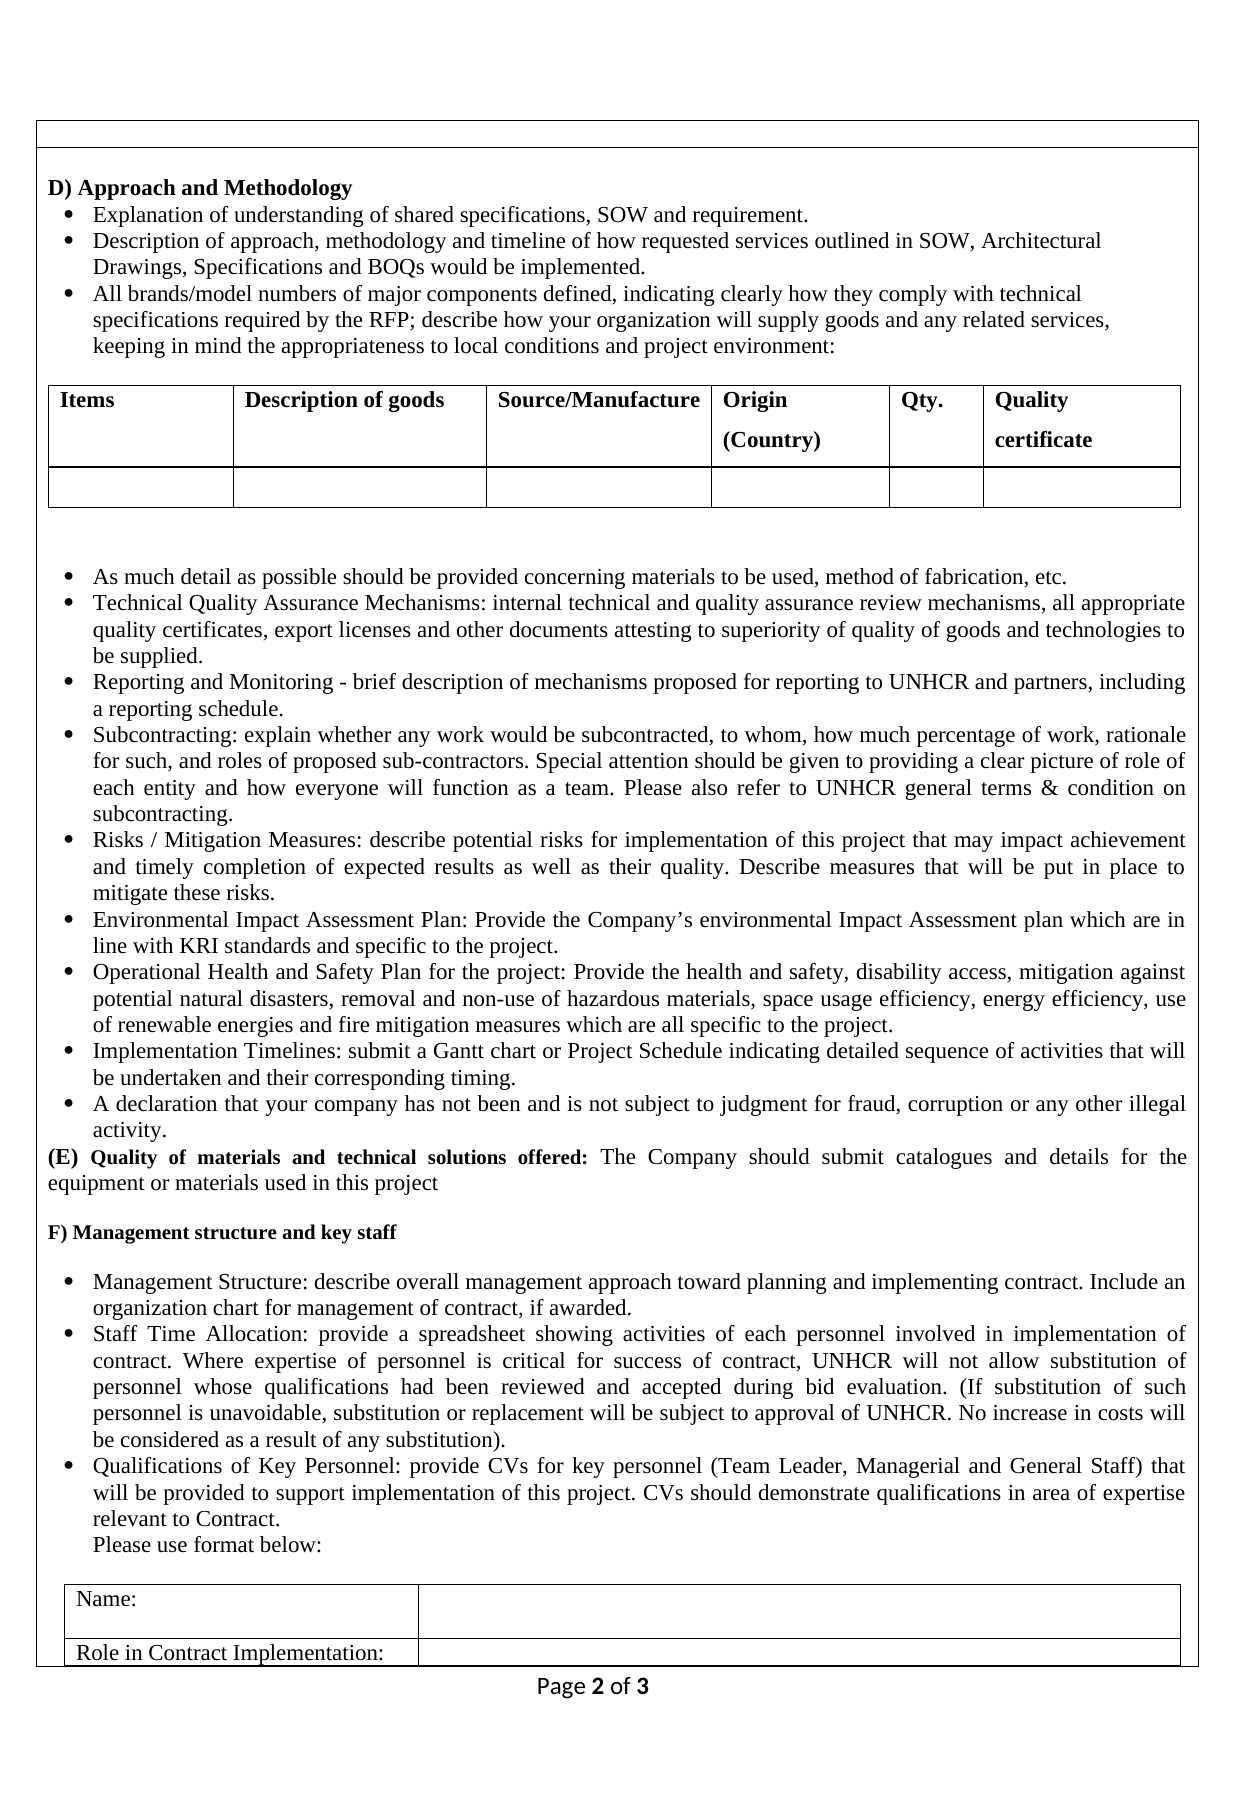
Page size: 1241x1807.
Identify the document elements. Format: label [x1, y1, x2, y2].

table_cell [37, 148, 1198, 1666]
table_header [37, 121, 1198, 147]
